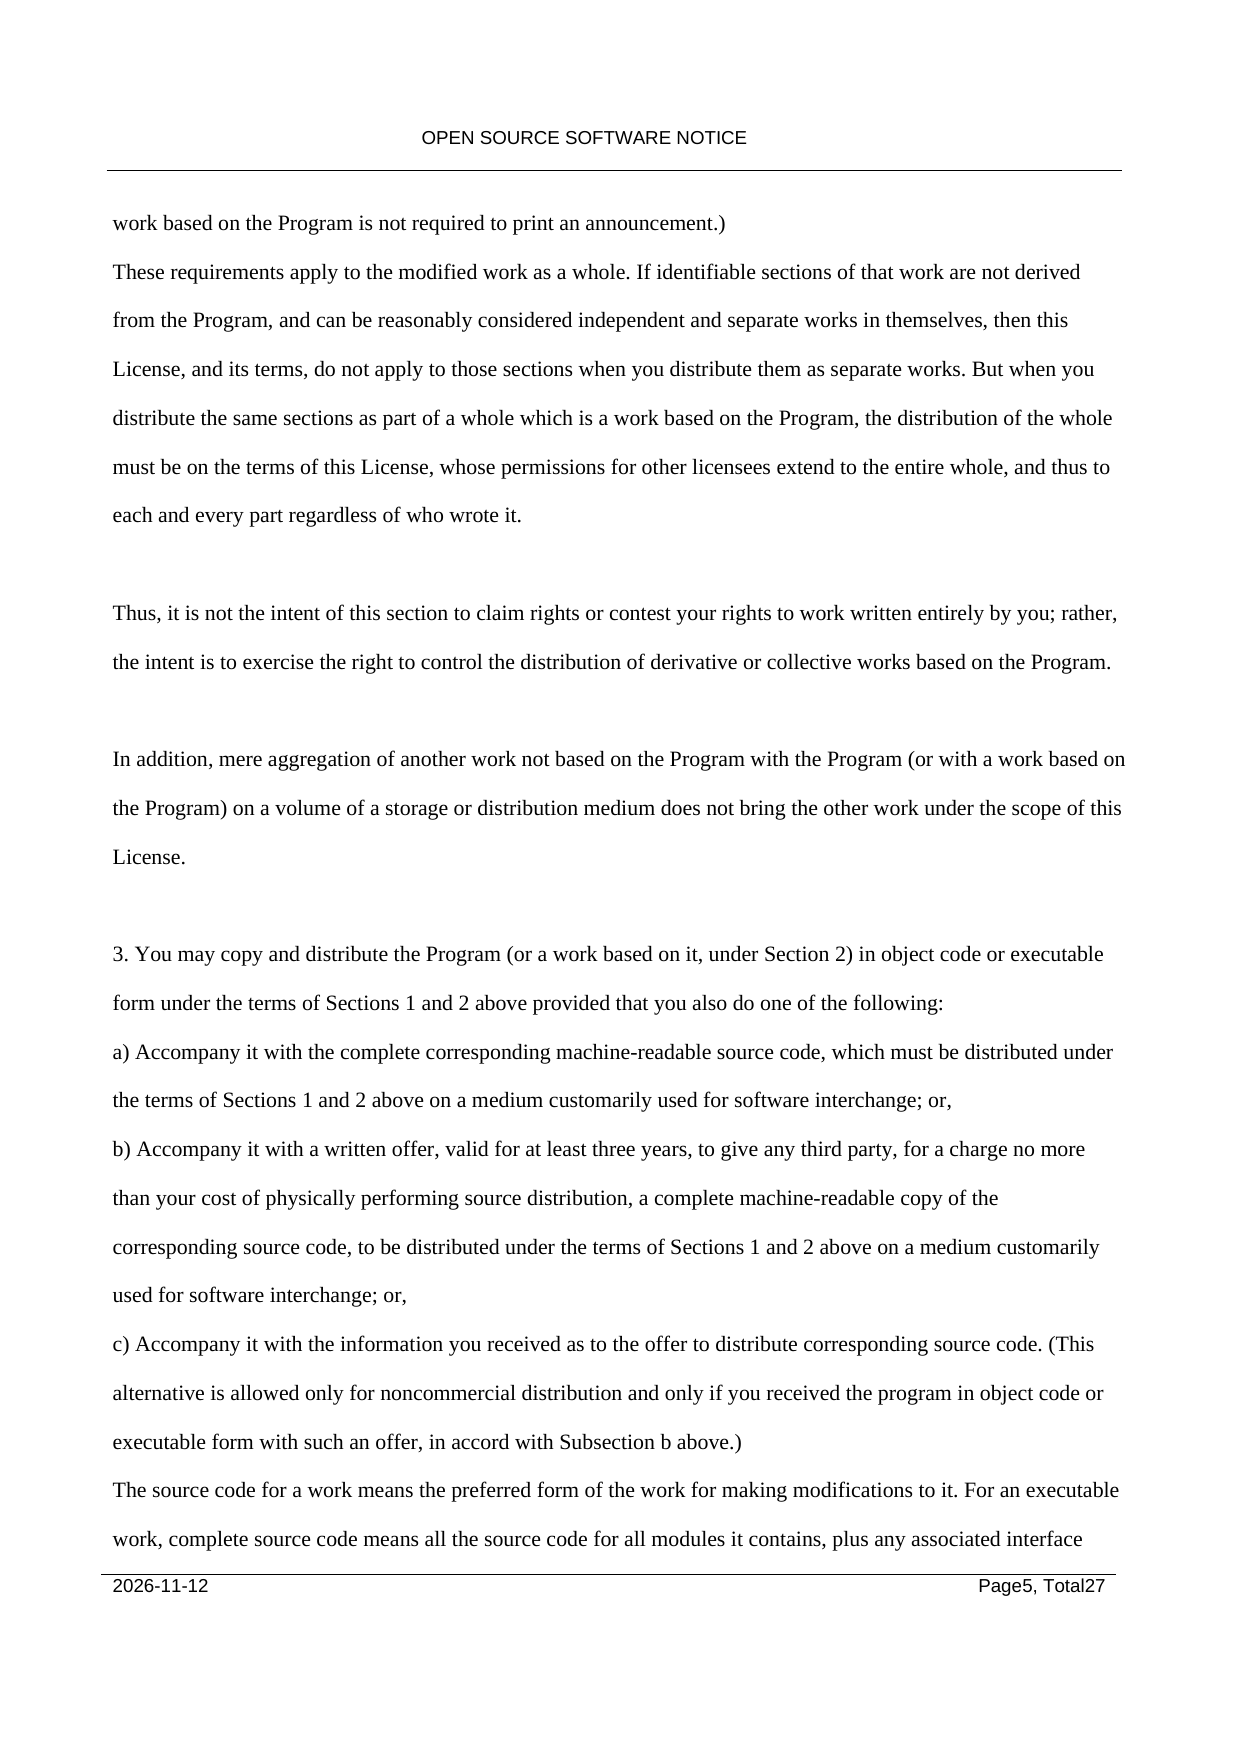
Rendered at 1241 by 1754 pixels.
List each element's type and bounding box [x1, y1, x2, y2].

text [112, 206, 1128, 1555]
